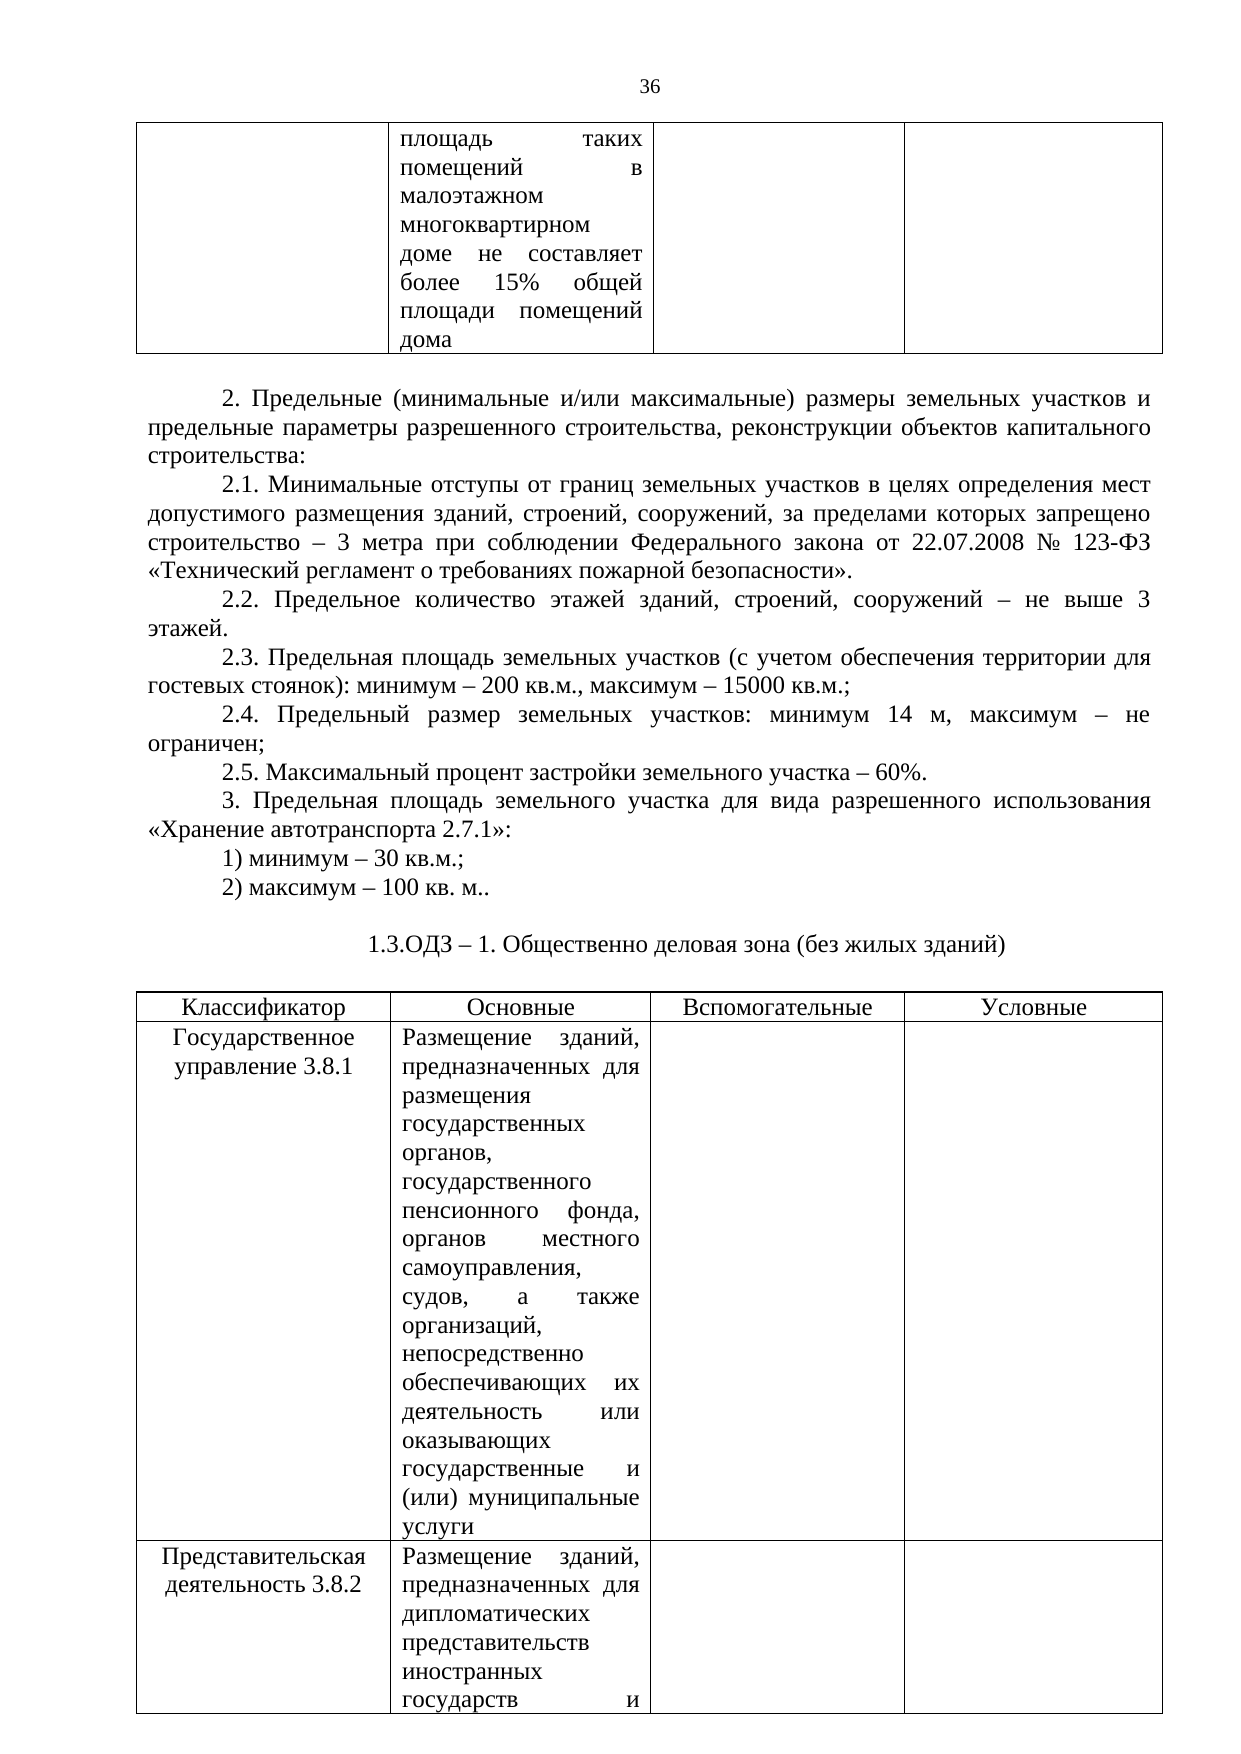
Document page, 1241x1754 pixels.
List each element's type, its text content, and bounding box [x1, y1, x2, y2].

table_cell [651, 1541, 904, 1713]
text 2.4. Предельный размер земельных участков: минимум 14 м, максимум – не ограничен; [148, 699, 1152, 757]
table_cell Размещение зданий, предназначенных для размещения государственных органов, государственного пенсионного фонда, органов местного самоуправления, судов, а также организаций, непосредственно обеспечивающих их деятельность или оказывающих государственные и (или) муниципальные услуги [391, 1022, 650, 1540]
table_cell [905, 1022, 1162, 1540]
table_header Условные [905, 993, 1162, 1021]
table_header Основные [391, 993, 650, 1021]
table_header Классификатор [137, 993, 390, 1021]
text 2.3. Предельная площадь земельных участков (с учетом обеспечения территории для гостевых стоянок): минимум – 200 кв.м., максимум – 15000 кв.м.; [148, 642, 1152, 699]
text 2.5. Максимальный процент застройки земельного участка – 60%. [148, 757, 1152, 785]
text 1.3.ОДЗ – 1. Общественно деловая зона (без жилых зданий) [148, 929, 1152, 958]
table_header Вспомогательные [651, 993, 904, 1021]
table_cell [654, 123, 904, 353]
text 1) минимум – 30 кв.м.; [148, 843, 1152, 872]
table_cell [137, 1541, 390, 1713]
text 2. Предельные (минимальные и/или максимальные) размеры земельных участков и предельные параметры разрешенного строительства, реконструкции объектов капитального строительства: [148, 383, 1152, 469]
table_cell Государственное управление 3.8.1 [137, 1022, 390, 1540]
table_cell [905, 123, 1162, 353]
text 2) максимум – 100 кв. м.. [148, 872, 1152, 900]
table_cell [389, 123, 653, 353]
text 2.2. Предельное количество этажей зданий, строений, сооружений – не выше 3 этажей. [148, 584, 1152, 642]
table_cell [905, 1541, 1162, 1713]
text 3. Предельная площадь земельного участка для вида разрешенного использования «Хранение автотранспорта 2.7.1»: [148, 785, 1152, 843]
text 2.1. Минимальные отступы от границ земельных участков в целях определения мест допустимого размещения зданий, строений, сооружений, за пределами которых запрещено строительство – 3 метра при соблюдении Федерального закона от 22.07.2008 № 123-ФЗ «Технический регламент о требованиях пожарной безопасности». [148, 469, 1152, 584]
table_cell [137, 123, 388, 353]
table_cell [391, 1541, 650, 1713]
table_cell [651, 1022, 904, 1540]
